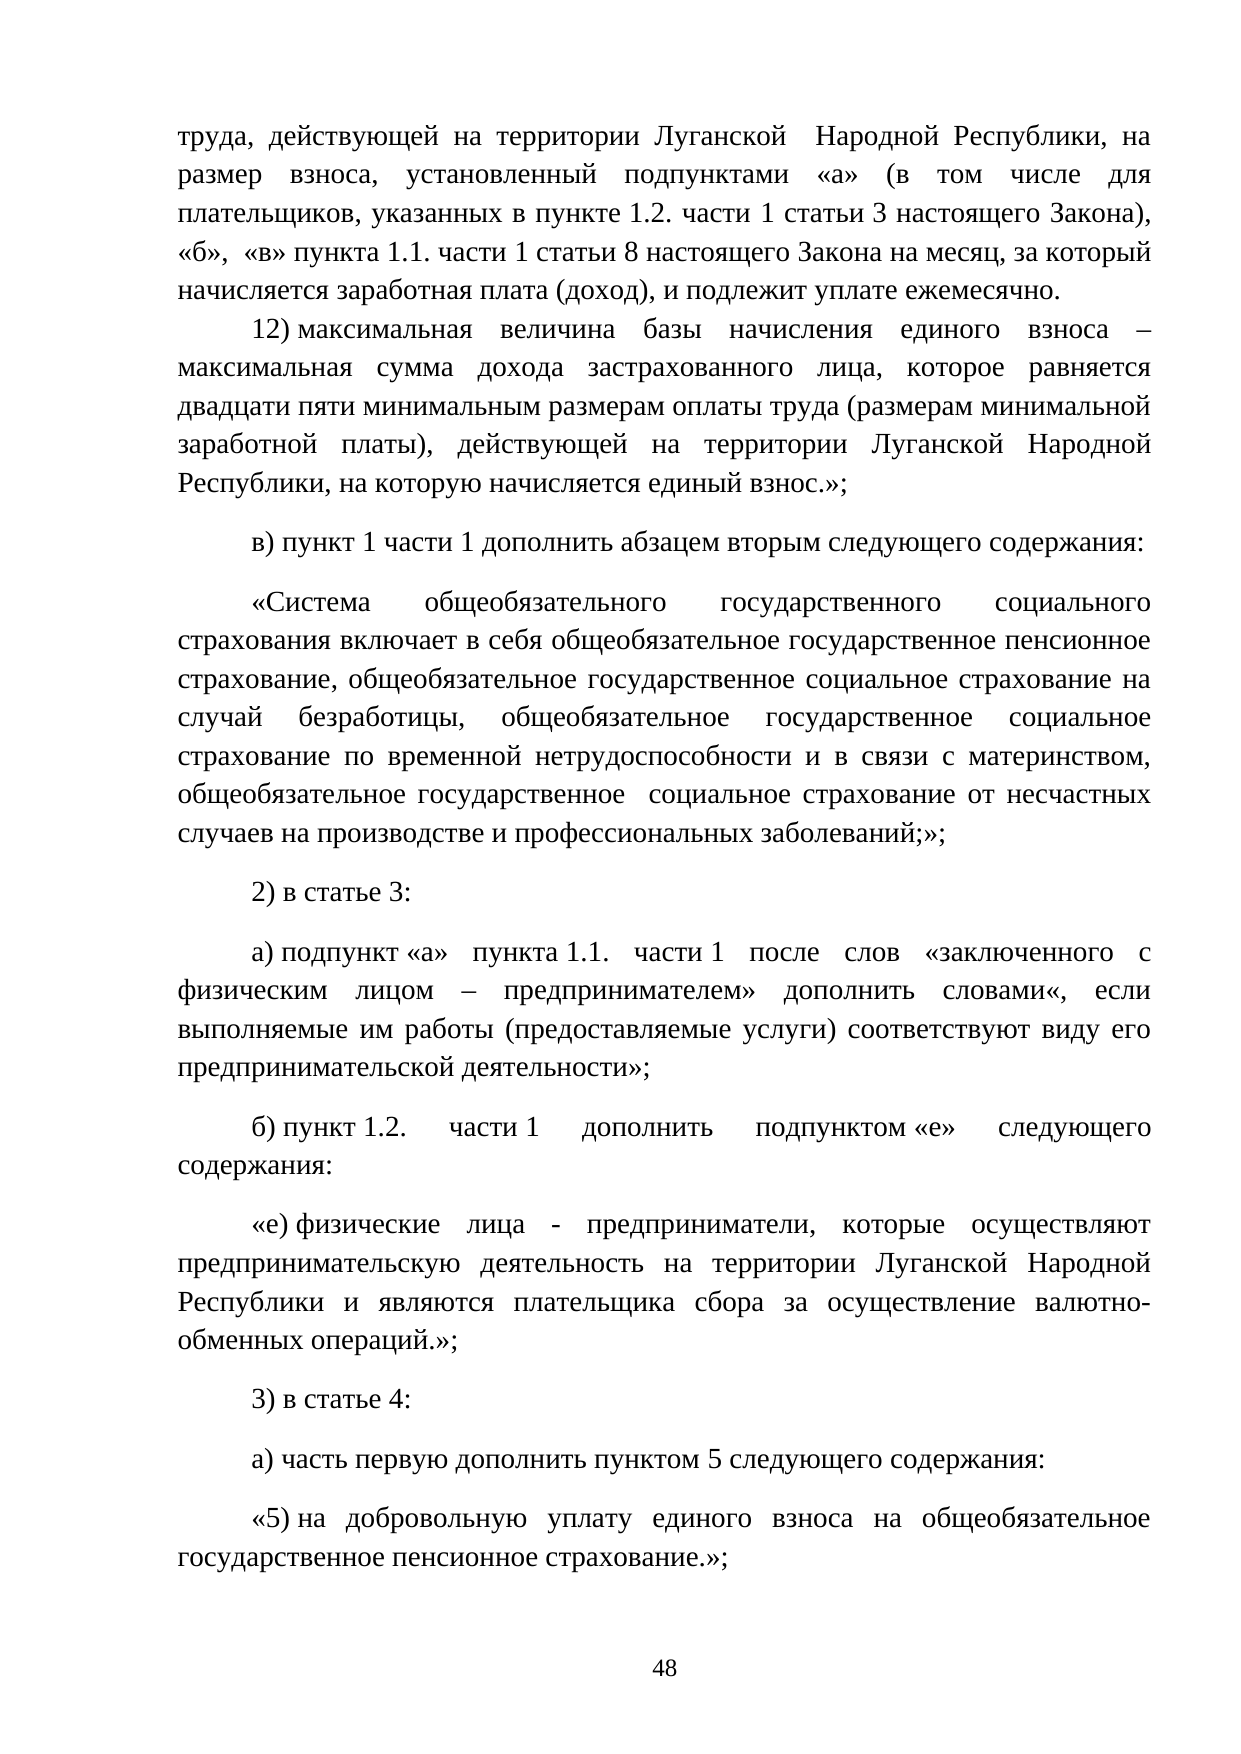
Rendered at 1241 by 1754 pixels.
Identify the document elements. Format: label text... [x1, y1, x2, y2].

text «е) физические лица - предприниматели, которые осуществляют предпринимательскую деятельность на территории Луганской Народной Республики и являются плательщика сбора за осуществление валютно-обменных операций.»; [177, 1207, 1152, 1356]
text а) часть первую дополнить пунктом 5 следующего содержания: [177, 1441, 1152, 1474]
text в) пункт 1 части 1 дополнить абзацем вторым следующего содержания: [177, 524, 1152, 558]
text 2) в статье 3: [177, 874, 1152, 908]
text 3) в статье 4: [177, 1382, 1152, 1415]
text «Система общеобязательного государственного социального страхования включает в себя общеобязательное государственное пенсионное страхование, общеобязательное государственное социальное страхование на случай безработицы, общеобязательное государственное социальное страхование по временной нетрудоспособности и в связи с материнством, общеобязательное государственное социальное страхование от несчастных случаев на производстве и профессиональных заболеваний;»; [177, 584, 1152, 848]
text «5) на добровольную уплату единого взноса на общеобязательное государственное пенсионное страхование.»; [177, 1500, 1152, 1572]
text а) подпункт «а» пункта 1.1. части 1 после слов «заключенного с физическим лицом – предпринимателем» дополнить словами«, если выполняемые им работы (предоставляемые услуги) соответствуют виду его предпринимательской деятельности»; [177, 934, 1152, 1083]
text б) пункт 1.2. части 1 дополнить подпунктом «е» следующего содержания: [177, 1109, 1152, 1181]
text 12) максимальная величина базы начисления единого взноса – максимальная сумма дохода застрахованного лица, которое равняется двадцати пяти минимальным размерам оплаты труда (размерам минимальной заработной платы), действующей на территории Луганской Народной Республики, на которую начисляется единый взнос.»; [177, 311, 1152, 498]
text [177, 118, 1152, 306]
